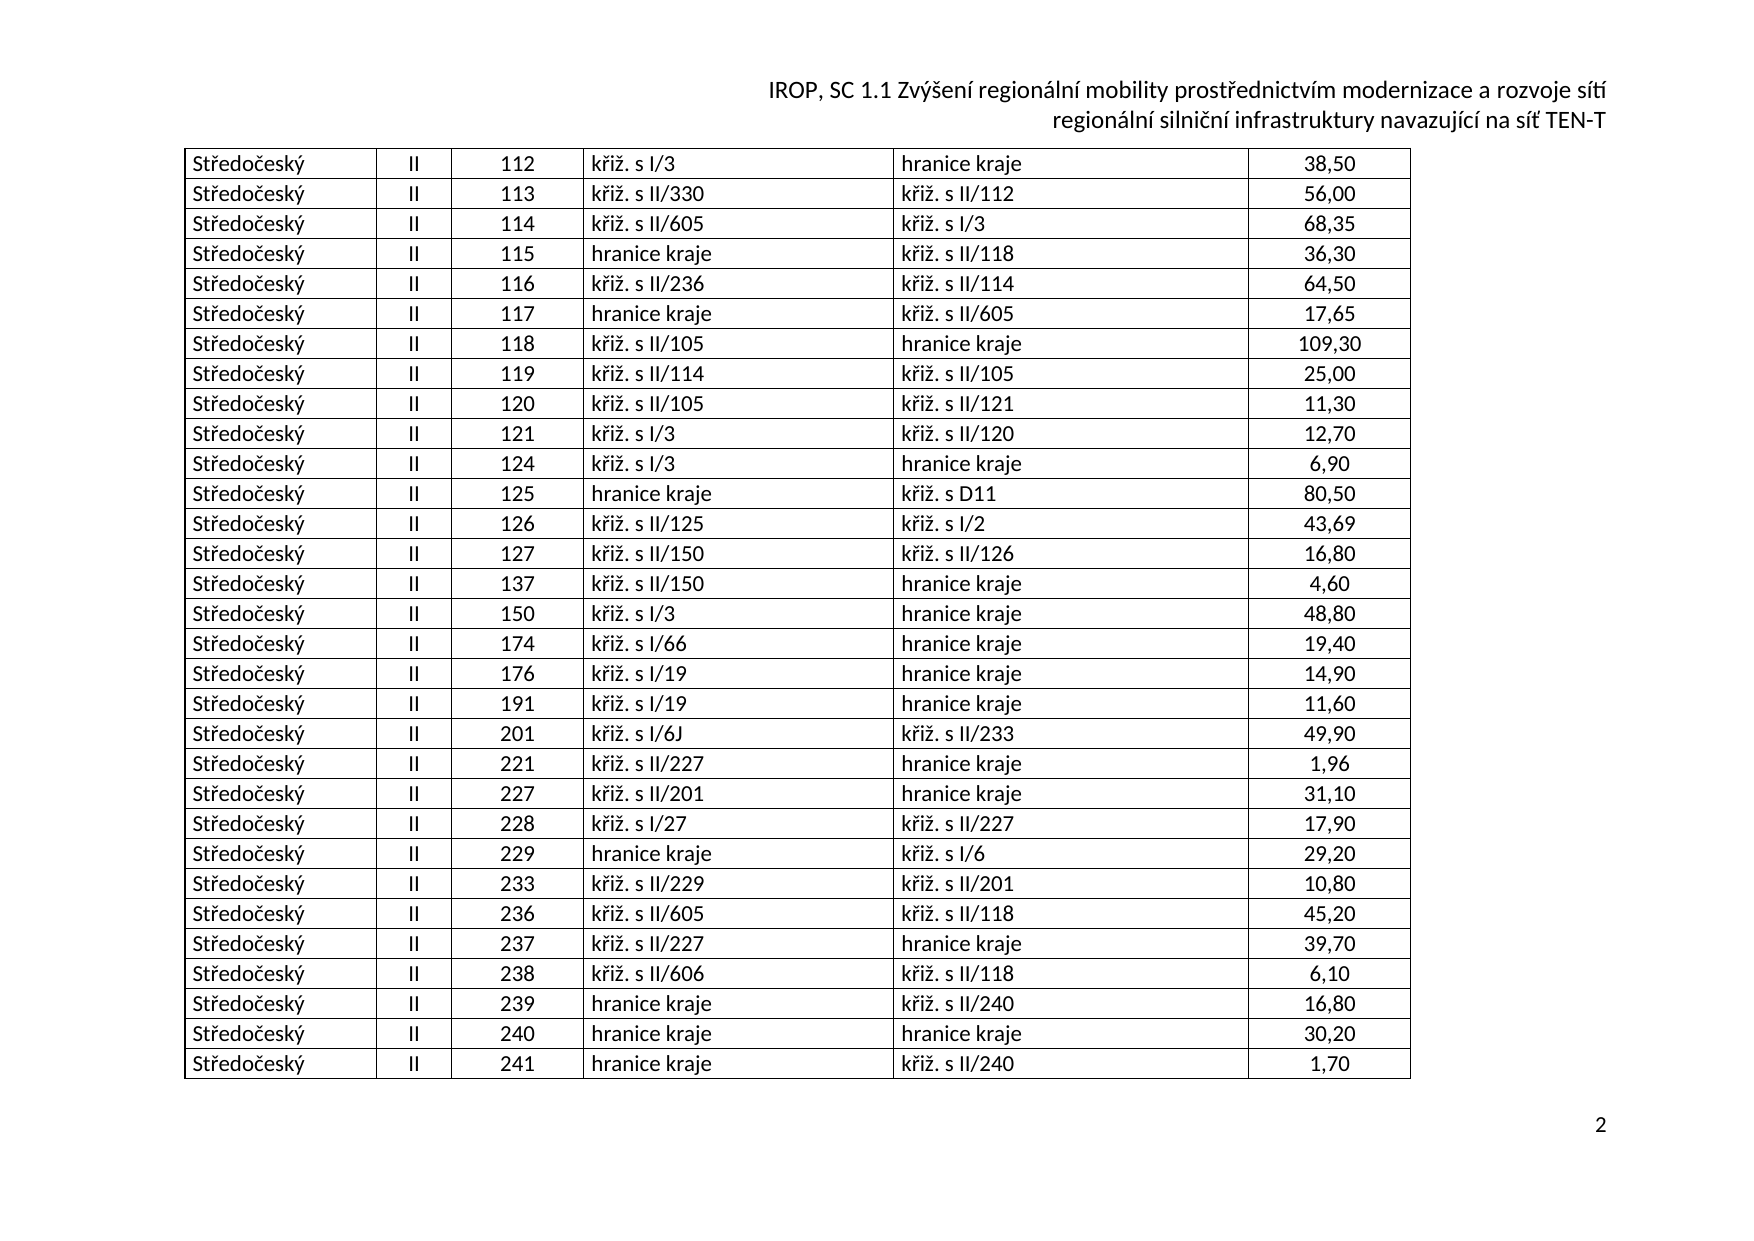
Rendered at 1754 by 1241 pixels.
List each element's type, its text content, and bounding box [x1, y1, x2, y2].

table_cell 29,20 [1249, 839, 1410, 868]
table_cell II [377, 449, 451, 478]
table_cell křiž. s II/606 [584, 959, 893, 988]
table_cell 36,30 [1249, 239, 1410, 268]
table_cell Středočeský [186, 329, 376, 358]
table_cell křiž. s II/236 [584, 269, 893, 298]
table_cell hranice kraje [894, 1019, 1248, 1048]
table_cell 228 [452, 809, 583, 838]
table_cell křiž. s II/112 [894, 179, 1248, 208]
table_cell hranice kraje [584, 299, 893, 328]
table_cell II [377, 689, 451, 718]
table_cell 64,50 [1249, 269, 1410, 298]
table_cell hranice kraje [894, 599, 1248, 628]
table_cell 43,69 [1249, 509, 1410, 538]
table_cell 119 [452, 359, 583, 388]
table_cell Středočeský [186, 809, 376, 838]
table_cell Středočeský [186, 689, 376, 718]
table_cell 19,40 [1249, 629, 1410, 658]
table_cell 49,90 [1249, 719, 1410, 748]
table_cell Středočeský [186, 209, 376, 238]
table_cell 137 [452, 569, 583, 598]
table_cell křiž. s II/126 [894, 539, 1248, 568]
table_cell 238 [452, 959, 583, 988]
table_cell 25,00 [1249, 359, 1410, 388]
table_cell hranice kraje [894, 749, 1248, 778]
table_cell 241 [452, 1049, 583, 1078]
table_cell křiž. s II/118 [894, 959, 1248, 988]
table_cell křiž. s II/150 [584, 539, 893, 568]
table_cell 191 [452, 689, 583, 718]
table_cell křiž. s II/121 [894, 389, 1248, 418]
table_cell 31,10 [1249, 779, 1410, 808]
table_cell II [377, 299, 451, 328]
table_cell křiž. s D11 [894, 479, 1248, 508]
table_cell Středočeský [186, 779, 376, 808]
table_cell Středočeský [186, 959, 376, 988]
table_cell 30,20 [1249, 1019, 1410, 1048]
table_cell 38,50 [1249, 149, 1410, 178]
table_cell 124 [452, 449, 583, 478]
table_cell křiž. s I/66 [584, 629, 893, 658]
table_cell 229 [452, 839, 583, 868]
table_cell 201 [452, 719, 583, 748]
table_cell křiž. s II/105 [584, 329, 893, 358]
table_cell II [377, 959, 451, 988]
table_cell hranice kraje [894, 659, 1248, 688]
table_cell Středočeský [186, 839, 376, 868]
table_cell 16,80 [1249, 989, 1410, 1018]
table_cell křiž. s I/3 [584, 599, 893, 628]
table_cell 115 [452, 239, 583, 268]
table_cell II [377, 659, 451, 688]
table_cell Středočeský [186, 269, 376, 298]
table_cell Středočeský [186, 719, 376, 748]
table_cell Středočeský [186, 509, 376, 538]
table_cell Středočeský [186, 599, 376, 628]
table_cell 227 [452, 779, 583, 808]
table_cell křiž. s I/27 [584, 809, 893, 838]
table_cell hranice kraje [894, 569, 1248, 598]
table_cell II [377, 419, 451, 448]
table_cell II [377, 209, 451, 238]
table_cell Středočeský [186, 449, 376, 478]
table_cell 120 [452, 389, 583, 418]
table_cell 126 [452, 509, 583, 538]
table_cell II [377, 179, 451, 208]
table_cell křiž. s II/240 [894, 989, 1248, 1018]
table_cell II [377, 599, 451, 628]
table_cell křiž. s II/114 [894, 269, 1248, 298]
table_cell 150 [452, 599, 583, 628]
table_cell křiž. s II/201 [584, 779, 893, 808]
table_cell hranice kraje [894, 329, 1248, 358]
table_cell 80,50 [1249, 479, 1410, 508]
table_cell 17,90 [1249, 809, 1410, 838]
table_cell II [377, 1019, 451, 1048]
table_cell křiž. s II/330 [584, 179, 893, 208]
table_cell Středočeský [186, 539, 376, 568]
table_cell 45,20 [1249, 899, 1410, 928]
table_cell II [377, 779, 451, 808]
table_cell Středočeský [186, 479, 376, 508]
table_cell hranice kraje [584, 1019, 893, 1048]
table_cell II [377, 839, 451, 868]
table_cell hranice kraje [584, 239, 893, 268]
table_cell 221 [452, 749, 583, 778]
table_cell křiž. s II/118 [894, 899, 1248, 928]
table_cell 118 [452, 329, 583, 358]
table_cell křiž. s I/19 [584, 689, 893, 718]
table_cell křiž. s I/3 [894, 209, 1248, 238]
table_cell křiž. s II/125 [584, 509, 893, 538]
table_cell II [377, 749, 451, 778]
table_cell Středočeský [186, 869, 376, 898]
table_cell křiž. s I/3 [584, 419, 893, 448]
table_cell Středočeský [186, 899, 376, 928]
table_cell 6,90 [1249, 449, 1410, 478]
table_cell 125 [452, 479, 583, 508]
table_cell 176 [452, 659, 583, 688]
table_cell 237 [452, 929, 583, 958]
table_cell 14,90 [1249, 659, 1410, 688]
table_cell 239 [452, 989, 583, 1018]
table_cell křiž. s II/118 [894, 239, 1248, 268]
table_cell křiž. s II/227 [584, 929, 893, 958]
table_cell II [377, 929, 451, 958]
table_cell křiž. s I/2 [894, 509, 1248, 538]
table_cell Středočeský [186, 929, 376, 958]
table_cell Středočeský [186, 749, 376, 778]
table_cell křiž. s II/605 [894, 299, 1248, 328]
table_cell hranice kraje [584, 1049, 893, 1078]
table_cell 1,96 [1249, 749, 1410, 778]
table_cell 10,80 [1249, 869, 1410, 898]
table_cell Středočeský [186, 299, 376, 328]
table_cell 48,80 [1249, 599, 1410, 628]
table_cell 240 [452, 1019, 583, 1048]
table_cell křiž. s II/105 [894, 359, 1248, 388]
table_cell hranice kraje [894, 629, 1248, 658]
table_cell II [377, 509, 451, 538]
table_cell 56,00 [1249, 179, 1410, 208]
table_cell II [377, 869, 451, 898]
table_cell II [377, 809, 451, 838]
table_cell II [377, 359, 451, 388]
table_cell 6,10 [1249, 959, 1410, 988]
table_cell křiž. s II/240 [894, 1049, 1248, 1078]
table_cell křiž. s II/605 [584, 899, 893, 928]
table_cell II [377, 1049, 451, 1078]
table_cell II [377, 989, 451, 1018]
table_cell hranice kraje [894, 149, 1248, 178]
table_cell Středočeský [186, 569, 376, 598]
table_cell křiž. s II/233 [894, 719, 1248, 748]
table_cell 1,70 [1249, 1049, 1410, 1078]
table_cell 233 [452, 869, 583, 898]
table_cell křiž. s II/105 [584, 389, 893, 418]
table_cell hranice kraje [894, 929, 1248, 958]
table_cell II [377, 149, 451, 178]
table_cell 12,70 [1249, 419, 1410, 448]
table_cell křiž. s I/6 [894, 839, 1248, 868]
table_cell 11,30 [1249, 389, 1410, 418]
table_cell 4,60 [1249, 569, 1410, 598]
table_cell II [377, 569, 451, 598]
table_cell II [377, 899, 451, 928]
table_cell hranice kraje [584, 839, 893, 868]
table_cell II [377, 719, 451, 748]
table_cell 116 [452, 269, 583, 298]
table_cell 112 [452, 149, 583, 178]
table_cell Středočeský [186, 179, 376, 208]
table_cell křiž. s II/201 [894, 869, 1248, 898]
table_cell Středočeský [186, 1019, 376, 1048]
table_cell křiž. s II/605 [584, 209, 893, 238]
table_cell Středočeský [186, 989, 376, 1018]
table_cell Středočeský [186, 419, 376, 448]
table_cell II [377, 479, 451, 508]
table_cell Středočeský [186, 389, 376, 418]
table_cell křiž. s II/227 [894, 809, 1248, 838]
table_cell 17,65 [1249, 299, 1410, 328]
table_cell Středočeský [186, 629, 376, 658]
table_cell hranice kraje [584, 479, 893, 508]
table_cell křiž. s II/227 [584, 749, 893, 778]
table_cell Středočeský [186, 1049, 376, 1078]
table_cell křiž. s II/120 [894, 419, 1248, 448]
table_cell hranice kraje [894, 689, 1248, 718]
table_cell Středočeský [186, 659, 376, 688]
table_cell II [377, 629, 451, 658]
table_cell 11,60 [1249, 689, 1410, 718]
table_cell 236 [452, 899, 583, 928]
table_cell křiž. s II/114 [584, 359, 893, 388]
table_cell křiž. s II/150 [584, 569, 893, 598]
table_cell II [377, 269, 451, 298]
table_cell křiž. s I/3 [584, 149, 893, 178]
table_cell Středočeský [186, 149, 376, 178]
table_cell 68,35 [1249, 209, 1410, 238]
table_cell hranice kraje [894, 779, 1248, 808]
table_cell 109,30 [1249, 329, 1410, 358]
table_cell křiž. s II/229 [584, 869, 893, 898]
table_cell 113 [452, 179, 583, 208]
table_cell II [377, 539, 451, 568]
table_cell Středočeský [186, 359, 376, 388]
table_cell křiž. s I/19 [584, 659, 893, 688]
table_cell II [377, 389, 451, 418]
table_cell 127 [452, 539, 583, 568]
table_cell 114 [452, 209, 583, 238]
table_cell hranice kraje [894, 449, 1248, 478]
table_cell 39,70 [1249, 929, 1410, 958]
table_cell křiž. s I/3 [584, 449, 893, 478]
table_cell II [377, 329, 451, 358]
table_cell II [377, 239, 451, 268]
table_cell 121 [452, 419, 583, 448]
table_cell Středočeský [186, 239, 376, 268]
table_cell křiž. s I/6J [584, 719, 893, 748]
table_cell 16,80 [1249, 539, 1410, 568]
table_cell 174 [452, 629, 583, 658]
table_cell 117 [452, 299, 583, 328]
table_cell hranice kraje [584, 989, 893, 1018]
